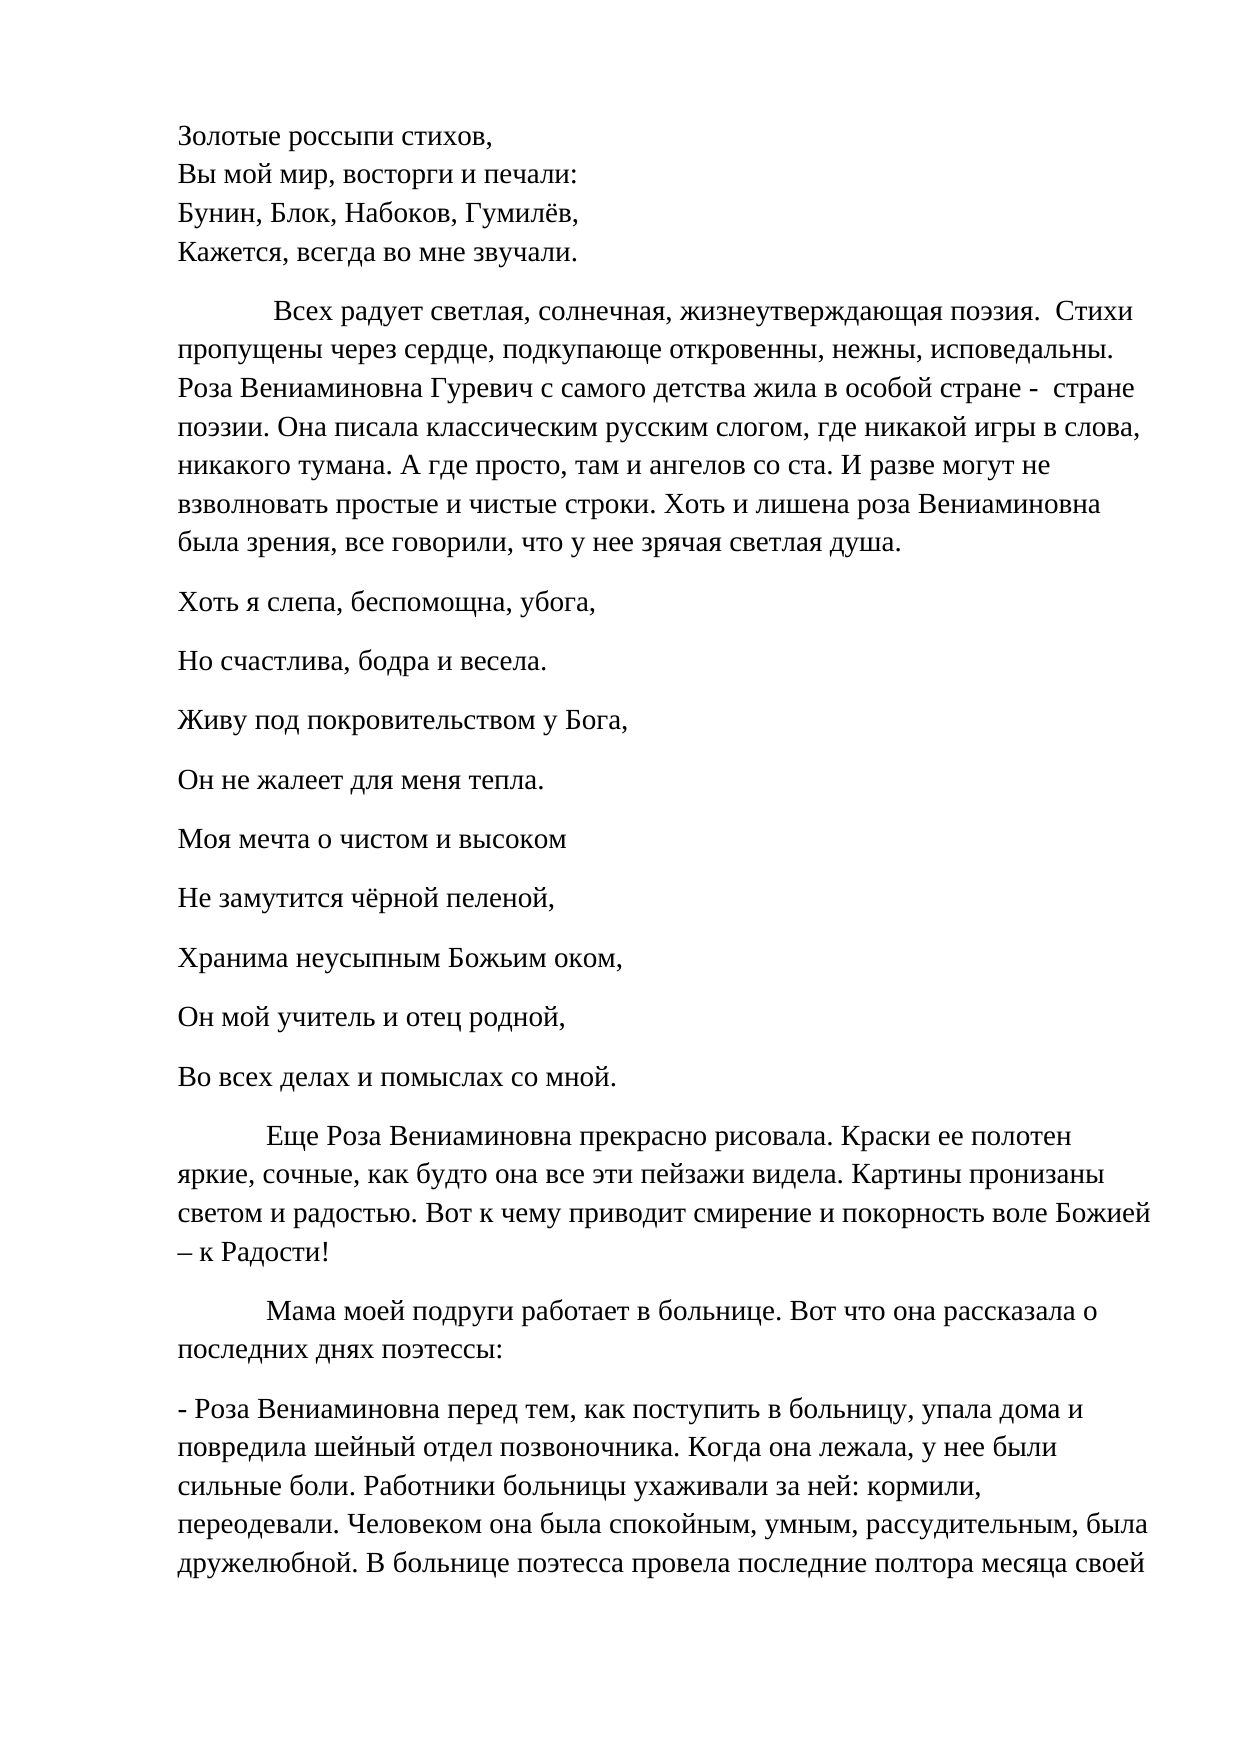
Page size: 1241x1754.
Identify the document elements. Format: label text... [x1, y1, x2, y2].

text Он мой учитель и отец родной, [177, 999, 1152, 1033]
text Моя мечта о чистом и высоком [177, 821, 1152, 855]
text Мама моей подруги работает в больнице. Вот что она рассказала о последних днях поэтессы: [177, 1293, 1152, 1365]
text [177, 1391, 1152, 1579]
text Не замутится чёрной пеленой, [177, 881, 1152, 914]
text Золотые россыпи стихов, Вы мой мир, восторги и печали: Бунин, Блок, Набоков, Гумилёв, Кажется, всегда во мне звучали. [177, 118, 1152, 267]
text Во всех делах и помыслах со мной. [177, 1059, 1152, 1092]
text Живу под покровительством у Бога, [177, 702, 1152, 736]
text Еще Роза Вениаминовна прекрасно рисовала. Краски ее полотен яркие, сочные, как будто она все эти пейзажи видела. Картины пронизаны светом и радостью. Вот к чему приводит смирение и покорность воле Божией – к Радости! [177, 1118, 1152, 1267]
text Но счастлива, бодра и весела. [177, 643, 1152, 677]
text Хранима неусыпным Божьим оком, [177, 940, 1152, 973]
text Всех радует светлая, солнечная, жизнеутверждающая поэзия. Стихи пропущены через сердце, подкупающе откровенны, нежны, исповедальны. Роза Вениаминовна Гуревич с самого детства жила в особой стране - стране поэзии. Она писала классическим русским слогом, где никакой игры в слова, никакого тумана. А где просто, там и ангелов со ста. И разве могут не взволновать простые и чистые строки. Хоть и лишена роза Вениаминовна была зрения, все говорили, что у нее зрячая светлая душа. [177, 293, 1152, 558]
text Хоть я слепа, беспомощна, убога, [177, 584, 1152, 617]
text Он не жалеет для меня тепла. [177, 762, 1152, 795]
